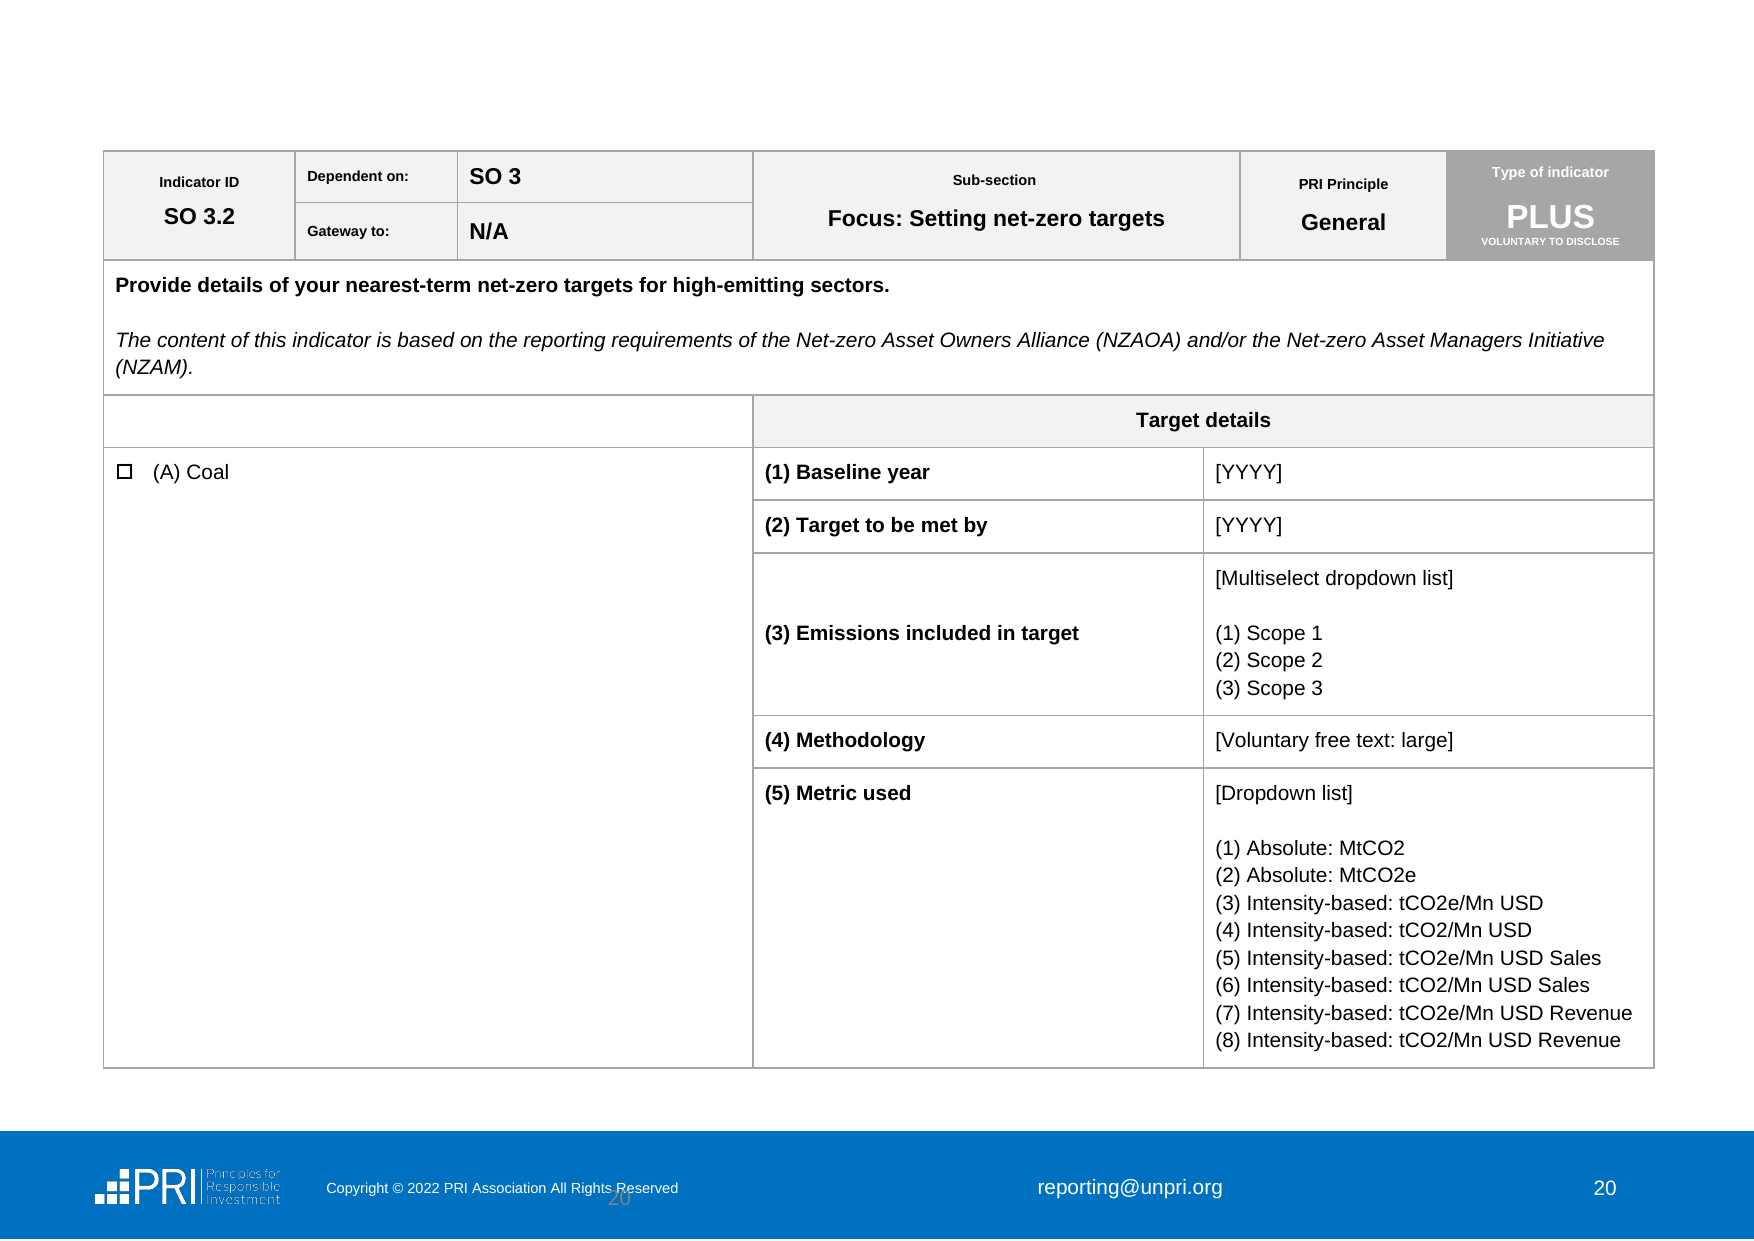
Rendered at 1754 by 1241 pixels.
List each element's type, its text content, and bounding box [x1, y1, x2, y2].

table_header Indicator ID SO 3.2 [104, 152, 294, 259]
table_header Sub-section Focus: Setting net-zero targets [754, 152, 1239, 259]
table_cell N/A [458, 203, 752, 259]
table_cell [YYYY] [1204, 448, 1653, 499]
table_cell (2) Target to be met by [754, 501, 1203, 552]
table_header Type of indicator PLUS VOLUNTARY TO DISCLOSE [1448, 152, 1653, 259]
table_cell [Voluntary free text: large] [1204, 716, 1653, 767]
table_cell (4) Methodology [754, 716, 1203, 767]
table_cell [1204, 769, 1653, 1067]
table_cell [104, 396, 752, 447]
table_header SO 3 [458, 152, 752, 201]
table_cell Provide details of your nearest-term net-zero targets for high-emitting sectors. The content of this indicator is based on the reporting requirements of the Net-zero Asset Owners Alliance (NZAOA) and/or the Net-zero Asset Managers Initiative (NZAM). [104, 261, 1653, 394]
table_header PRI Principle General [1241, 152, 1446, 259]
table_cell Target details [754, 396, 1653, 447]
table_header Dependent on: [296, 152, 457, 201]
table_cell [YYYY] [1204, 501, 1653, 552]
table_cell Gateway to: [296, 203, 457, 259]
table_cell (1) Baseline year [754, 448, 1203, 499]
table_cell (A) Coal [104, 448, 752, 1067]
table_cell (5) Metric used [754, 769, 1203, 1067]
table_cell [Multiselect dropdown list] (1) Scope 1 (2) Scope 2 (3) Scope 3 [1204, 554, 1653, 714]
picture [92, 1166, 282, 1207]
table_cell (3) Emissions included in target [754, 554, 1203, 714]
